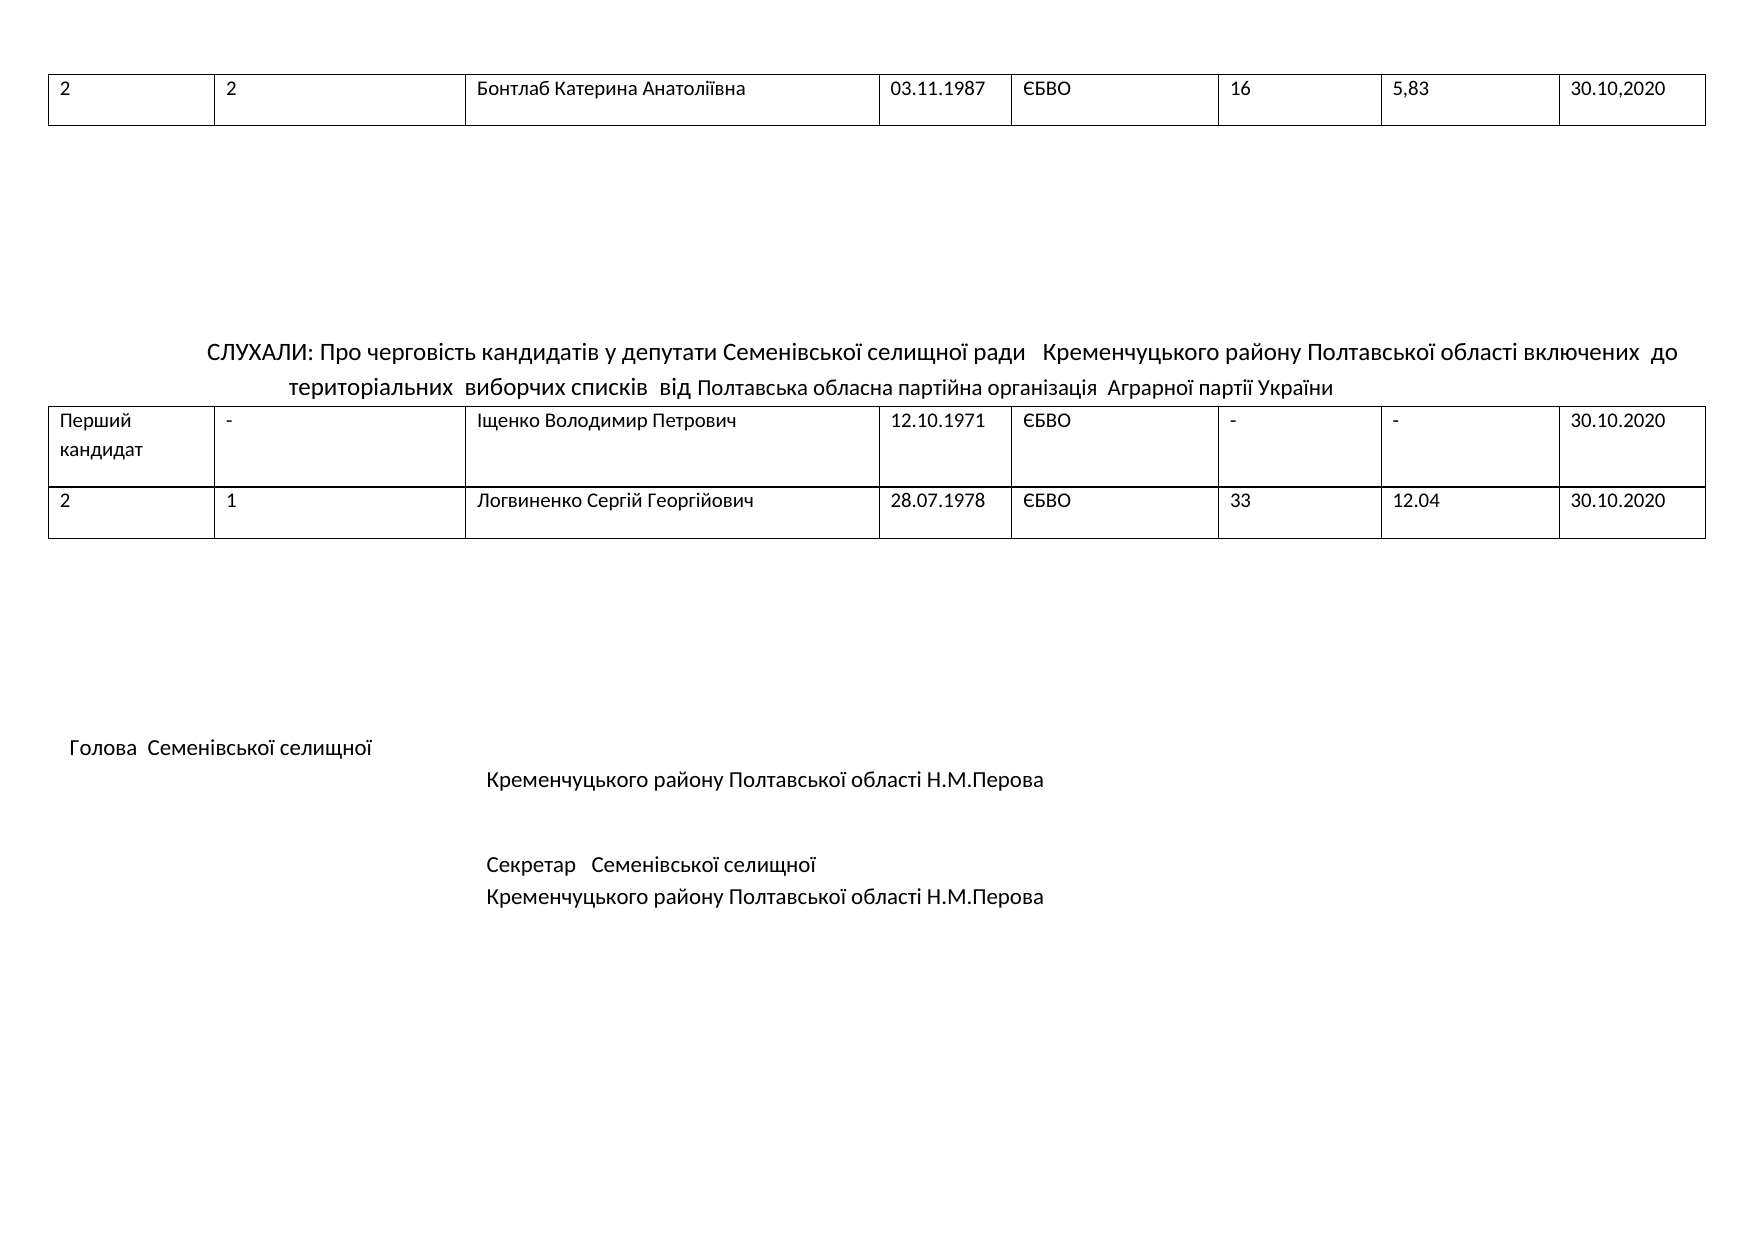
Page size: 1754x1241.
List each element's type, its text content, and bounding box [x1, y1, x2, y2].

table_cell ЄБВО [1012, 75, 1218, 125]
text Кременчуцького району Полтавської області Н.М.Перова [59, 765, 1695, 793]
table_cell 16 [1219, 75, 1381, 125]
table_cell 28.07.1978 [880, 488, 1011, 537]
table_cell 03.11.1987 [880, 75, 1011, 125]
table_cell 2 [49, 75, 214, 125]
text СЛУХАЛИ: Про черговість кандидатів у депутати Семенівської селищної ради Кременчуцького району Полтавської області включених до територіальних виборчих списків від Полтавська обласна партійна організація Аграрної партії України [207, 336, 1695, 402]
table_cell 30.10.2020 [1560, 488, 1705, 537]
text Секретар Семенівської селищної [59, 850, 1695, 878]
text Кременчуцького району Полтавської області Н.М.Перова [59, 882, 1695, 910]
text Голова Семенівської селищної [59, 733, 1695, 761]
table_header - [215, 407, 465, 486]
table_header - [1382, 407, 1559, 486]
table_header Іщенко Володимир Петрович [466, 407, 879, 486]
table_header - [1219, 407, 1381, 486]
table_header 30.10.2020 [1560, 407, 1705, 486]
table_cell 2 [49, 488, 214, 537]
table_cell 1 [215, 488, 465, 537]
table_cell 33 [1219, 488, 1381, 537]
table_header ЄБВО [1012, 407, 1218, 486]
table_cell 12.04 [1382, 488, 1559, 537]
table_cell 5,83 [1382, 75, 1559, 125]
table_cell Логвиненко Сергій Георгійович [466, 488, 879, 537]
table_cell 2 [215, 75, 465, 125]
table_cell ЄБВО [1012, 488, 1218, 537]
table_cell Бонтлаб Катерина Анатоліївна [466, 75, 879, 125]
table_header 12.10.1971 [880, 407, 1011, 486]
table_header Перший кандидат [49, 407, 214, 486]
table_cell 30.10,2020 [1560, 75, 1705, 125]
